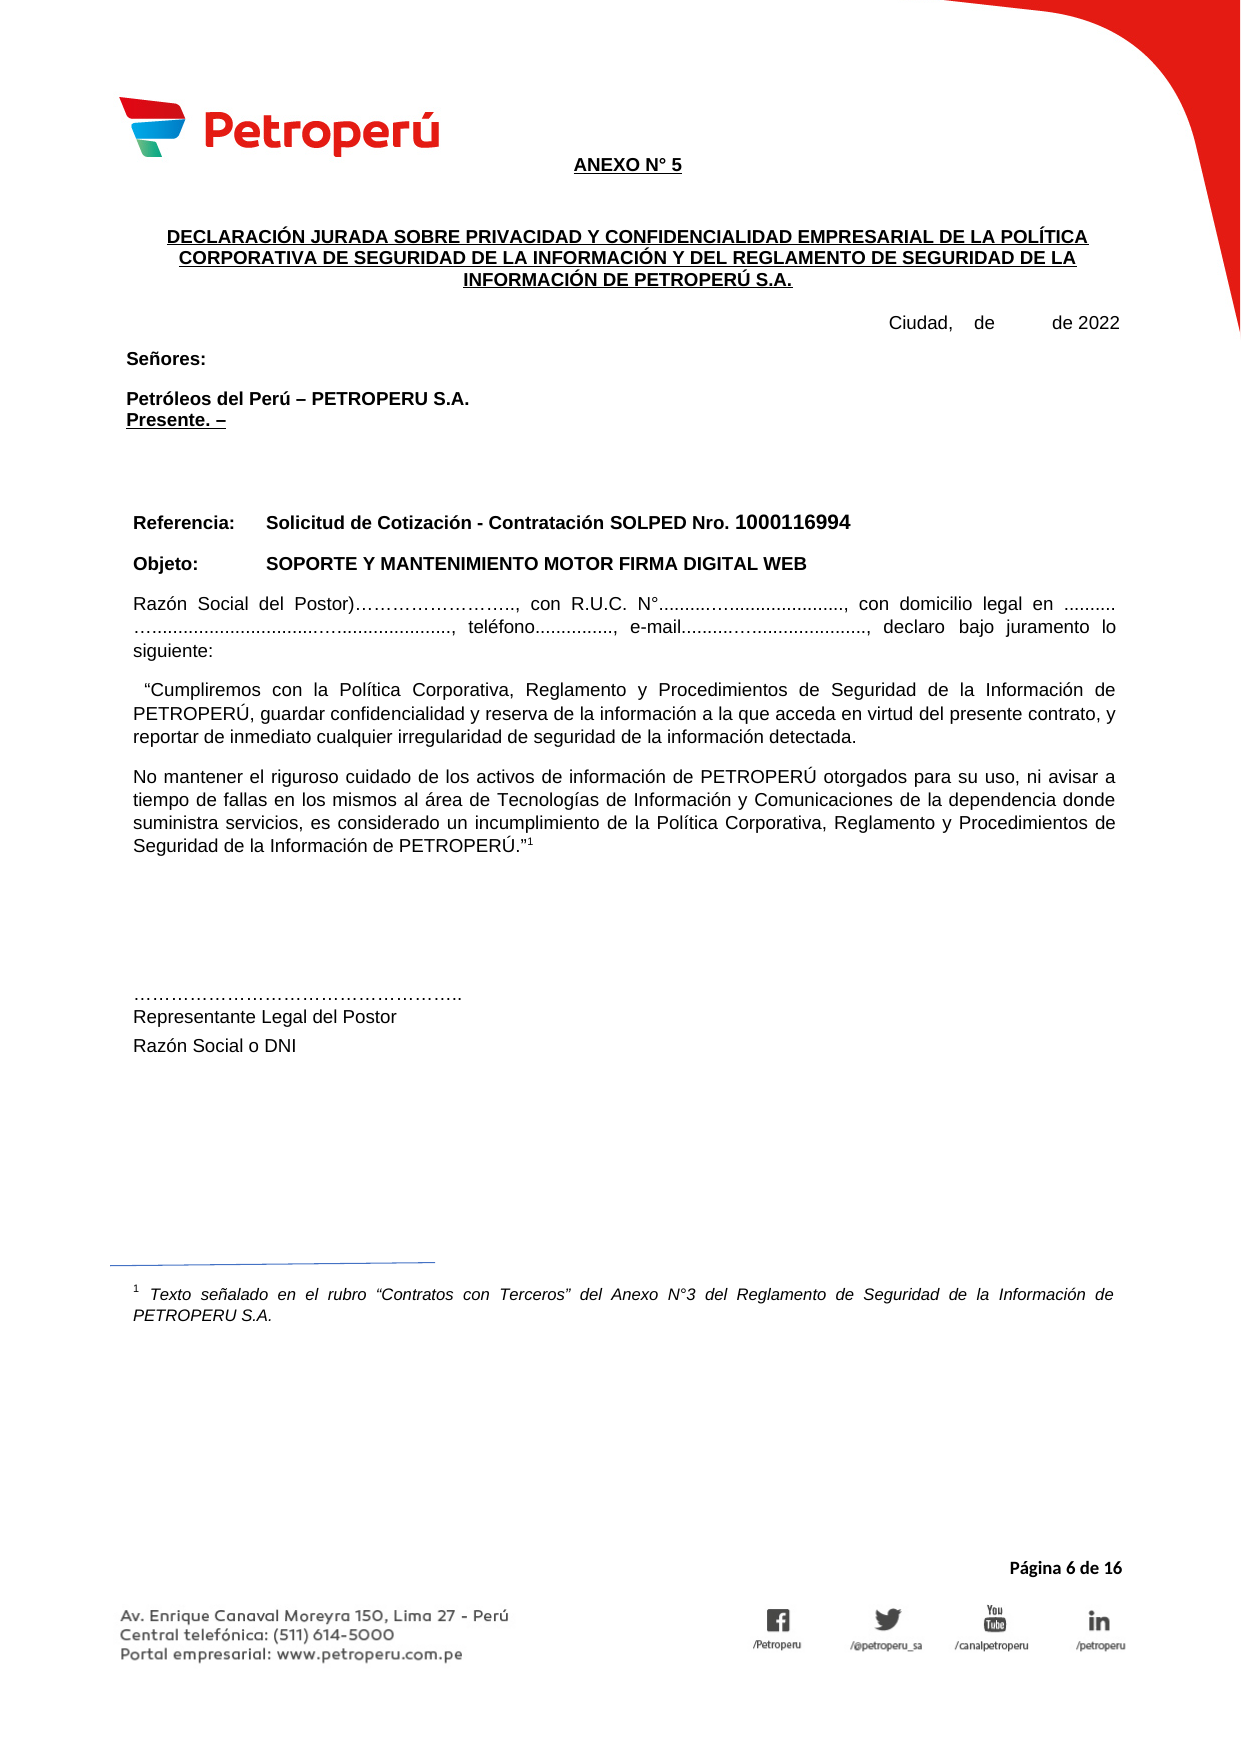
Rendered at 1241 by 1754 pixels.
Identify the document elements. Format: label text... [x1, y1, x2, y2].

text Representante Legal del Postor [133, 1006, 1122, 1027]
text …………………………………………….. [133, 982, 1122, 1004]
text No mantener el riguroso cuidado de los activos de información de PETROPERÚ otorgados para su uso, ni avisar a tiempo de fallas en los mismos al área de Tecnologías de Información y Comunicaciones de la dependencia donde suministra servicios, es considerado un incumplimiento de la Política Corporativa, Reglamento y Procedimientos de Seguridad de la Información de PETROPERÚ.”1 [133, 766, 1117, 857]
text Referencia: Solicitud de Cotización - Contratación SOLPED Nro. 1000116994 [133, 510, 1122, 534]
text “Cumpliremos con la Política Corporativa, Reglamento y Procedimientos de Seguridad de la Información de PETROPERÚ, guardar confidencialidad y reserva de la información a la que acceda en virtud del presente contrato, y reportar de inmediato cualquier irregularidad de seguridad de la información detectada. [133, 679, 1117, 747]
text 1 Texto señalado en el rubro “Contratos con Terceros” del Anexo N°3 del Reglamento de Seguridad de la Información de PETROPERU S.A. [133, 1282, 1117, 1324]
text Razón Social o DNI [133, 1035, 1122, 1057]
text Señores: [126, 347, 1120, 369]
text DECLARACIÓN JURADA SOBRE PRIVACIDAD Y CONFIDENCIALIDAD EMPRESARIAL DE LA POLÍTICA CORPORATIVA DE SEGURIDAD DE LA INFORMACIÓN Y DEL REGLAMENTO DE SEGURIDAD DE LA INFORMACIÓN DE PETROPERÚ S.A. [133, 225, 1122, 290]
text Objeto: SOPORTE Y MANTENIMIENTO MOTOR FIRMA DIGITAL WEB [133, 553, 1122, 574]
text Razón Social del Postor)…………………….., con R.U.C. N°..........…......................, con domicilio legal en ..........…................................…......................, teléfono..............., e-mail..........…......................, declaro bajo juramento lo siguiente: [133, 593, 1117, 661]
text Ciudad, de de 2022 [724, 312, 1120, 333]
picture [1, 0, 1241, 350]
text Presente. – [126, 409, 1120, 430]
picture [1, 1596, 1241, 1751]
text ANEXO N° 5 [133, 154, 1122, 176]
text Petróleos del Perú – PETROPERU S.A. [126, 387, 1120, 409]
